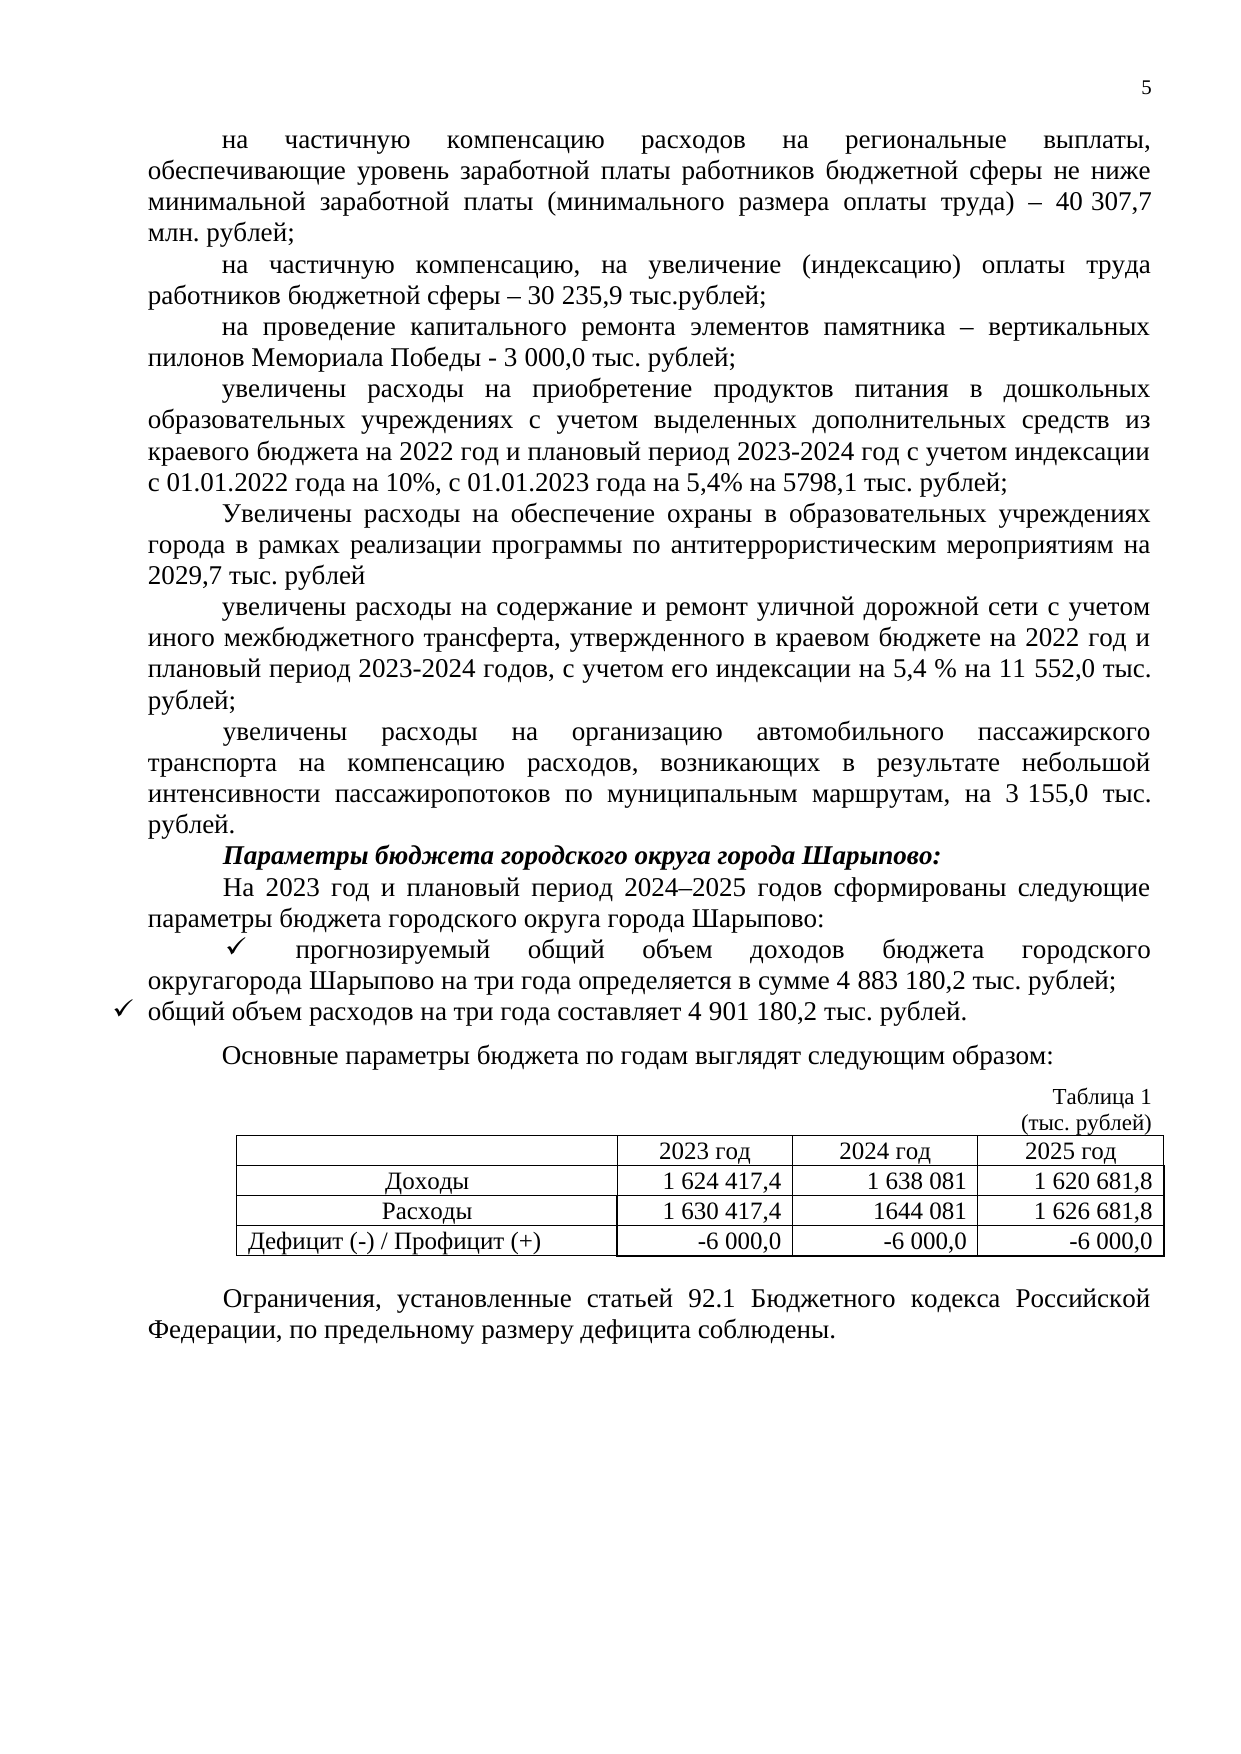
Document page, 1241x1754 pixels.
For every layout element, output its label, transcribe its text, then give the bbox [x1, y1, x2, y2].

text увеличены расходы на содержание и ремонт уличной дорожной сети с учетом иного межбюджетного трансферта, утвержденного в краевом бюджете на 2022 год и плановый период 2023-2024 годов, с учетом его индексации на 5,4 % на 11 552,0 тыс. рублей; [148, 590, 1152, 715]
text увеличены расходы на приобретение продуктов питания в дошкольных образовательных учреждениях с учетом выделенных дополнительных средств из краевого бюджета на 2022 год и плановый период 2023-2024 год с учетом индексации с 01.01.2022 года на 10%, с 01.01.2023 года на 5,4% на 5798,1 тыс. рублей; [148, 372, 1152, 497]
text увеличены расходы на организацию автомобильного пассажирского транспорта на компенсацию расходов, возникающих в результате небольшой интенсивности пассажиропотоков по муниципальным маршрутам, на 3 155,0 тыс. рублей. [148, 715, 1152, 839]
table_cell 1644 081 [793, 1196, 977, 1225]
text Увеличены расходы на обеспечение охраны в образовательных учреждениях города в рамках реализации программы по антитеррористическим мероприятиям на 2029,7 тыс. рублей [148, 497, 1152, 590]
text Ограничения, установленные статьей 92.1 Бюджетного кодекса Российской Федерации, по предельному размеру дефицита соблюдены. [148, 1282, 1152, 1344]
table_cell Расходы [237, 1196, 616, 1225]
text на проведение капитального ремонта элементов памятника – вертикальных пилонов Мемориала Победы - 3 000,0 тыс. рублей; [148, 310, 1152, 372]
text Параметры бюджета городского округа города Шарыпово: [148, 839, 1152, 871]
list общий объем расходов на три года составляет 4 901 180,2 тыс. рублей. [112, 995, 1152, 1027]
text Основные параметры бюджета по годам выглядят следующим образом: [148, 1039, 1152, 1070]
list прогнозируемый общий объем доходов бюджета городского округагорода Шарыпово на три года определяется в сумме 4 883 180,2 тыс. рублей; [148, 933, 1152, 995]
table_cell 1 624 417,4 [618, 1166, 792, 1195]
table_cell -6 000,0 [618, 1226, 792, 1254]
table_cell 1 620 681,8 [978, 1166, 1163, 1195]
table_cell Доходы [237, 1166, 617, 1195]
table_cell -6 000,0 [793, 1226, 977, 1254]
text Таблица 1 [148, 1083, 1152, 1109]
table_header 2024 год [793, 1136, 977, 1165]
table_cell 1 626 681,8 [978, 1196, 1163, 1225]
text (тыс. рублей) [148, 1109, 1152, 1135]
table_cell -6 000,0 [978, 1226, 1163, 1254]
text На 2023 год и плановый период 2024–2025 годов сформированы следующие параметры бюджета городского округа города Шарыпово: [148, 871, 1152, 933]
table_header 2023 год [618, 1136, 792, 1165]
table_cell 1 638 081 [793, 1166, 977, 1195]
text на частичную компенсацию расходов на региональные выплаты, обеспечивающие уровень заработной платы работников бюджетной сферы не ниже минимальной заработной платы (минимального размера оплаты труда) – 40 307,7 млн. рублей; [148, 123, 1152, 248]
table_header [237, 1136, 617, 1165]
table_cell Дефицит (-) / Профицит (+) [237, 1226, 616, 1254]
text на частичную компенсацию, на увеличение (индексацию) оплаты труда работников бюджетной сферы – 30 235,9 тыс.рублей; [148, 248, 1152, 310]
table_cell 1 630 417,4 [618, 1196, 792, 1225]
table_header 2025 год [978, 1136, 1163, 1165]
